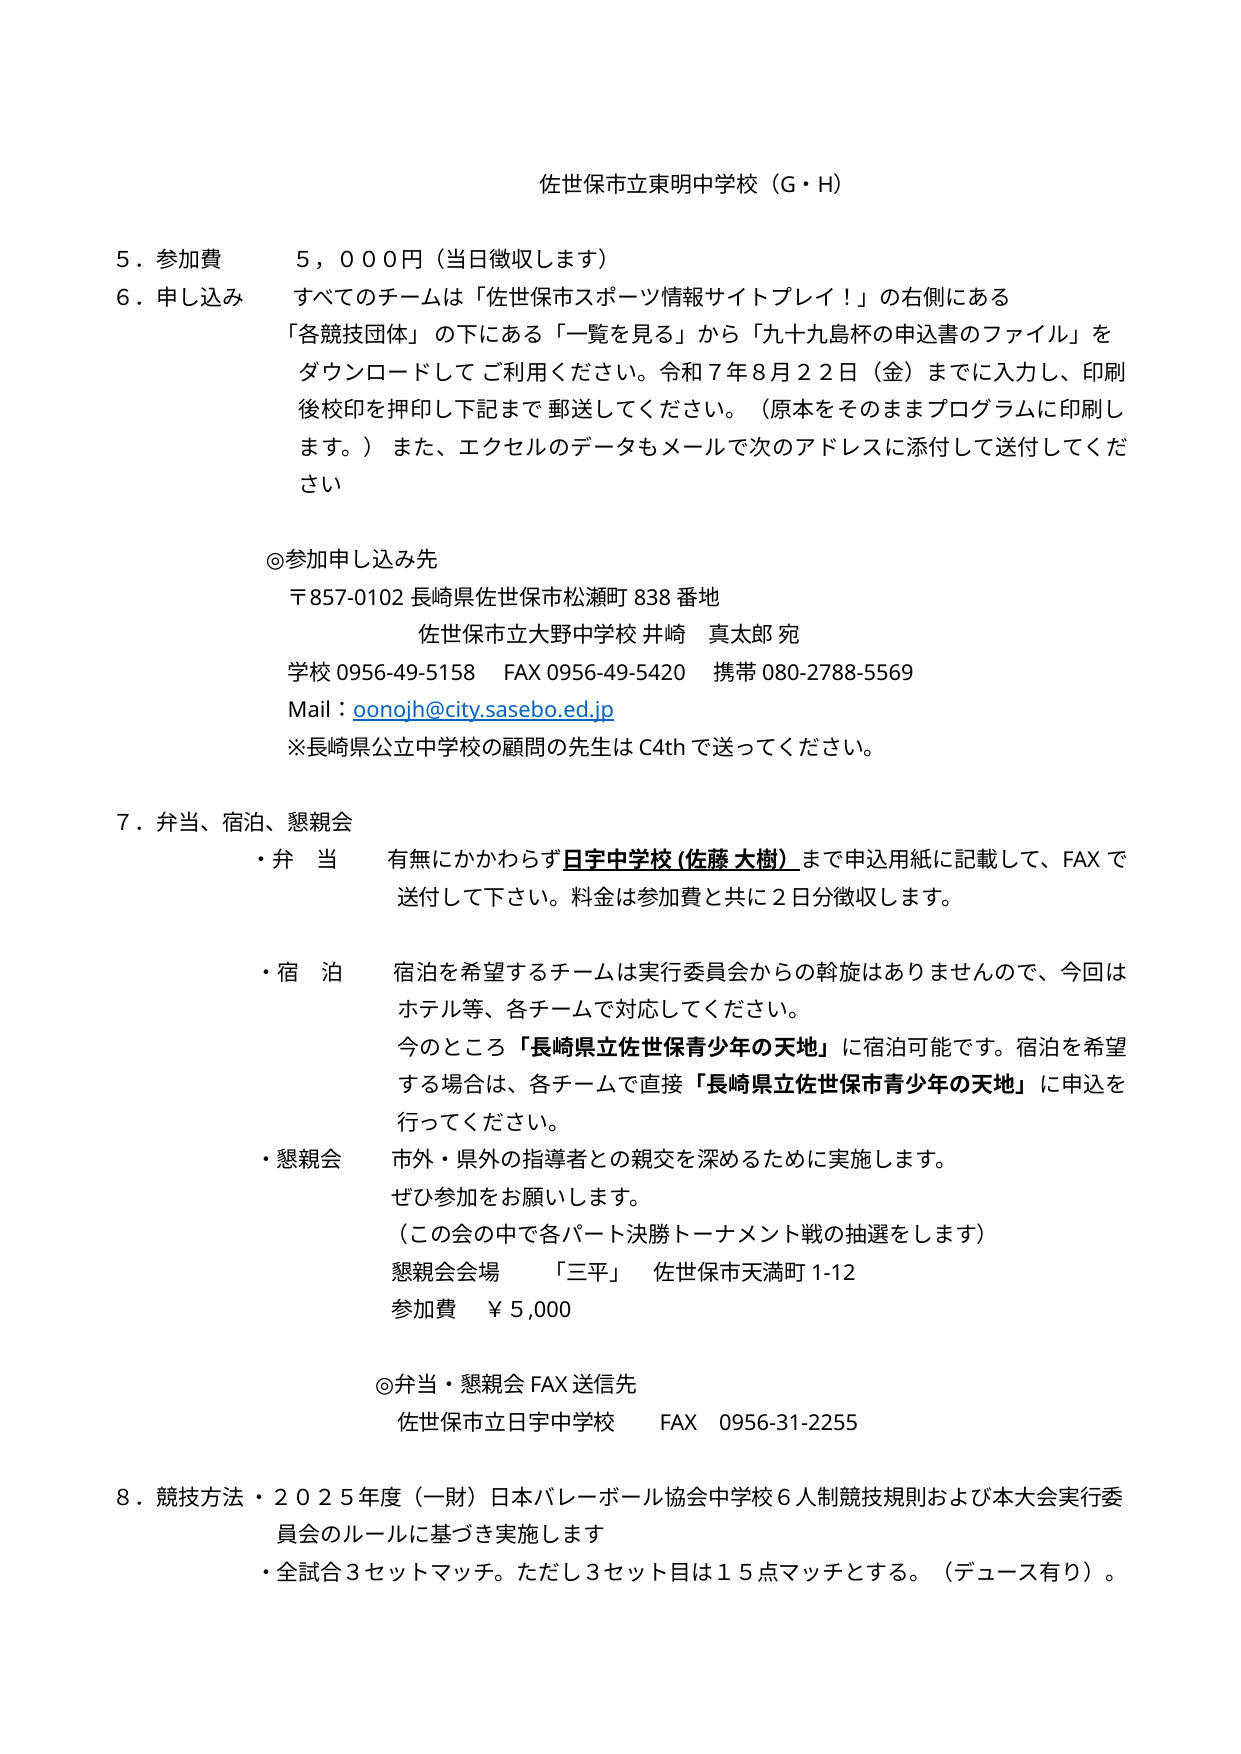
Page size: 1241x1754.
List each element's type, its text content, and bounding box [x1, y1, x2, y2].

text 「各競技団体」 の下にある「一覧を見る」から「九十九島杯の申込書のファイル」を [112, 314, 1128, 352]
text ８．競技方法 ・２０２５年度（一財）日本バレーボール協会中学校６人制競技規則および本大会実行委員会のルールに基づき実施します [112, 1477, 1128, 1552]
text ◎参加申し込み先 [112, 539, 1128, 577]
text 今のところ「長崎県立佐世保青少年の天地」に宿泊可能です。宿泊を希望する場合は、各チームで直接「長崎県立佐世保市青少年の天地」に申込を行ってください。 [397, 1027, 1128, 1139]
text （この会の中で各パート決勝トーナメント戦の抽選をします） [112, 1214, 1128, 1252]
text ５．参加費 ５，０００円（当日徴収します） [112, 239, 1128, 277]
text Mail：oonojh@city.sasebo.ed.jp [112, 689, 1128, 727]
text 懇親会会場 「三平」 佐世保市天満町1-12 [112, 1252, 1128, 1289]
text 弁当・懇親会FAX送信先 [112, 1364, 1128, 1402]
text 佐世保市立大野中学校 井崎 真太郎 宛 [112, 614, 1128, 652]
text ・全試合３セットマッチ。ただし３セット目は１５点マッチとする。（デュース有り）。 [255, 1552, 1128, 1589]
text ・懇親会 市外・県外の指導者との親交を深めるために実施します。 [112, 1139, 1128, 1177]
text ・宿 泊 宿泊を希望するチームは実行委員会からの斡旋はありませんので、今回はホテル等、各チームで対応してください。 [255, 952, 1128, 1027]
text ６．申し込み すべてのチームは「佐世保市スポーツ情報サイトプレイ！」の右側にある [112, 277, 1128, 314]
text ７．弁当、宿泊、懇親会 [112, 802, 1128, 839]
text 〒857-0102 長崎県佐世保市松瀬町 838 番地 [112, 577, 1128, 614]
text 参加費 ￥５,000 [112, 1289, 1128, 1327]
text ダウンロードして ご利用ください。令和７年８月２２日（金）までに入力し、印刷後校印を押印し下記まで 郵送してください。（原本をそのままプログラムに印刷します。） また、エクセルのデータもメールで次のアドレスに添付して送付してください [298, 352, 1128, 502]
text ・弁 当 有無にかかわらず日宇中学校 (佐藤 大樹）まで申込用紙に記載して、FAX で送付して下さい。料金は参加費と共に２日分徴収します。 [112, 839, 1128, 914]
text 学校 0956-49-5158 FAX 0956-49-5420 携帯 080-2788-5569 [112, 652, 1128, 689]
text ※長崎県公立中学校の顧問の先生はC4thで送ってください。 [112, 727, 1128, 764]
text 佐世保市立日宇中学校 FAX 0956-31-2255 [397, 1402, 1128, 1439]
text ぜひ参加をお願いします。 [112, 1177, 1128, 1214]
text 佐世保市立東明中学校（G・H） [112, 164, 1128, 202]
